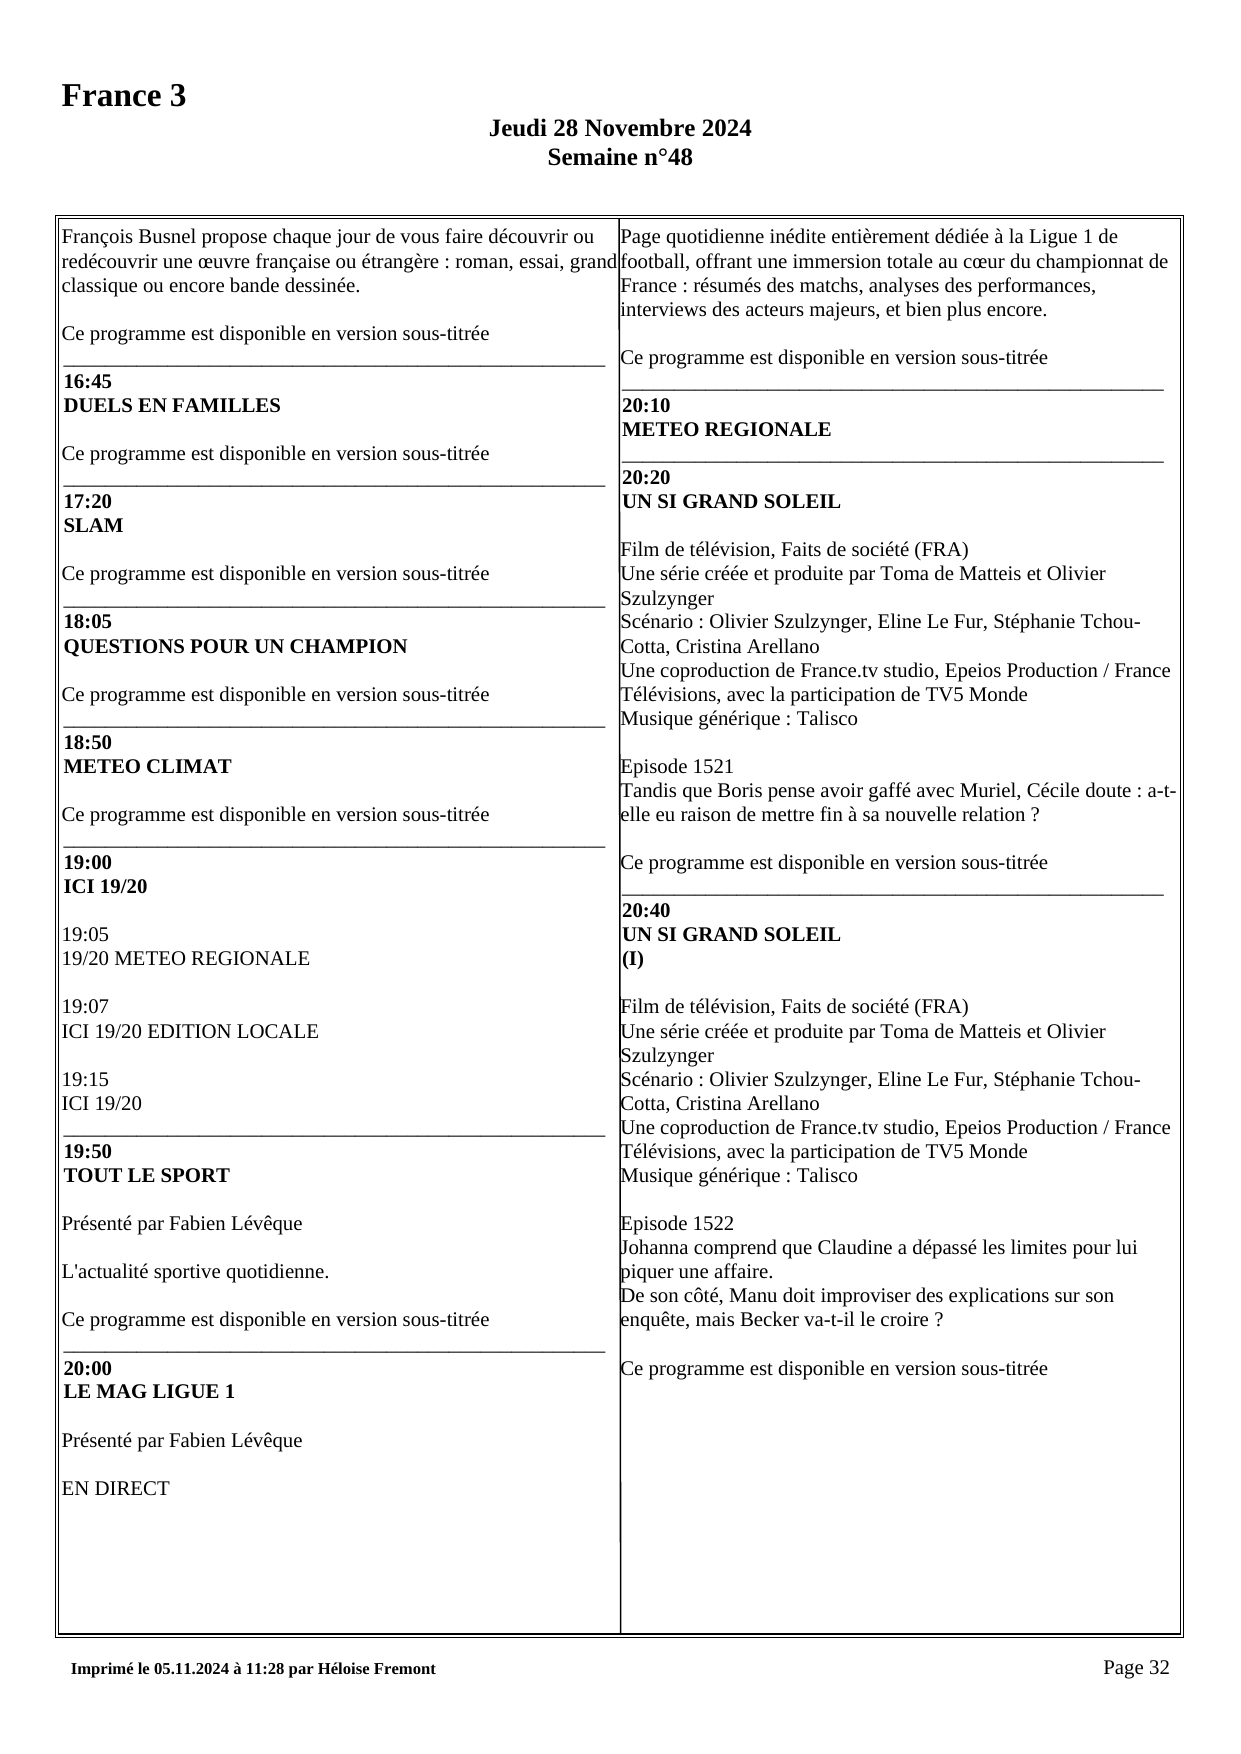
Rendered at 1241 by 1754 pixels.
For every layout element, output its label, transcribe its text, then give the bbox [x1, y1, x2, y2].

text (I) [622, 946, 1179, 970]
text 20:10 [622, 393, 1179, 417]
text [63, 1331, 620, 1355]
text UN SI GRAND SOLEIL [622, 489, 1179, 513]
text ____________________________________________________ [622, 441, 1179, 465]
text SLAM [63, 513, 620, 537]
text Présenté par Fabien Lévêque L'actualité sportive quotidienne. [61, 1187, 620, 1283]
text 16:45 [63, 369, 620, 393]
text ____________________________________________________ [622, 874, 1179, 898]
text LE MAG LIGUE 1 [63, 1379, 620, 1403]
text ICI 19/20 [63, 874, 620, 898]
text Ce programme est disponible en version sous-titrée [61, 802, 620, 826]
text ____________________________________________________ [63, 585, 620, 609]
text Ce programme est disponible en version sous-titrée [61, 682, 620, 706]
text Ce programme est disponible en version sous-titrée [61, 1307, 620, 1331]
text 19:00 [63, 850, 620, 874]
text 20:00 [63, 1355, 620, 1379]
text METEO REGIONALE [622, 417, 1179, 441]
text ____________________________________________________ [63, 706, 620, 730]
text Ce programme est disponible en version sous-titrée [61, 561, 620, 585]
text 20:20 [622, 465, 1179, 489]
text François Busnel propose chaque jour de vous faire découvrir ou redécouvrir une œuvre française ou étrangère : roman, essai, grand classique ou encore bande dessinée. [61, 224, 620, 297]
text 17:20 [63, 489, 620, 513]
text Ce programme est disponible en version sous-titrée [620, 850, 1179, 874]
text Film de télévision, Faits de société (FRA) Une série créée et produite par Toma de Matteis et Olivier Szulzynger Scénario : Olivier Szulzynger, Eline Le Fur, Stéphanie Tchou-Cotta, Cristina Arellano Une coproduction de France.tv studio, Epeios Production / France Télévisions, avec la participation de TV5 Monde Musique générique : Talisco Episode 1521 Tandis que Boris pense avoir gaffé avec Muriel, Cécile doute : a-t-elle eu raison de mettre fin à sa nouvelle relation ? [620, 513, 1179, 826]
text ____________________________________________________ [63, 826, 620, 850]
text 19:50 [63, 1139, 620, 1163]
text Ce programme est disponible en version sous-titrée [620, 1355, 1179, 1379]
text ____________________________________________________ [622, 369, 1179, 393]
text ____________________________________________________ [63, 465, 620, 489]
text 18:50 [63, 730, 620, 754]
text ____________________________________________________ [63, 1115, 620, 1139]
text Ce programme est disponible en version sous-titrée [620, 345, 1179, 369]
text QUESTIONS POUR UN CHAMPION [63, 633, 620, 658]
text UN SI GRAND SOLEIL [622, 922, 1179, 946]
text Film de télévision, Faits de société (FRA) Une série créée et produite par Toma de Matteis et Olivier Szulzynger Scénario : Olivier Szulzynger, Eline Le Fur, Stéphanie Tchou-Cotta, Cristina Arellano Une coproduction de France.tv studio, Epeios Production / France Télévisions, avec la participation de TV5 Monde Musique générique : Talisco Episode 1522 Johanna comprend que Claudine a dépassé les limites pour lui piquer une affaire. De son côté, Manu doit improviser des explications sur son enquête, mais Becker va-t-il le croire ? [620, 970, 1179, 1331]
text Ce programme est disponible en version sous-titrée [61, 321, 620, 345]
text ____________________________________________________ [63, 345, 620, 369]
text 18:05 [63, 609, 620, 633]
text Ce programme est disponible en version sous-titrée [61, 441, 620, 465]
text 19:05 19/20 METEO REGIONALE 19:07 ICI 19/20 EDITION LOCALE 19:15 ICI 19/20 [61, 898, 620, 1115]
text METEO CLIMAT [63, 754, 620, 778]
text Page quotidienne inédite entièrement dédiée à la Ligue 1 de football, offrant une immersion totale au cœur du championnat de France : résumés des matchs, analyses des performances, interviews des acteurs majeurs, et bien plus encore. [620, 224, 1179, 321]
text Présenté par Fabien Lévêque EN DIRECT [61, 1403, 620, 1548]
text TOUT LE SPORT [63, 1163, 620, 1187]
text DUELS EN FAMILLES [63, 393, 620, 417]
text 20:40 [622, 898, 1179, 922]
